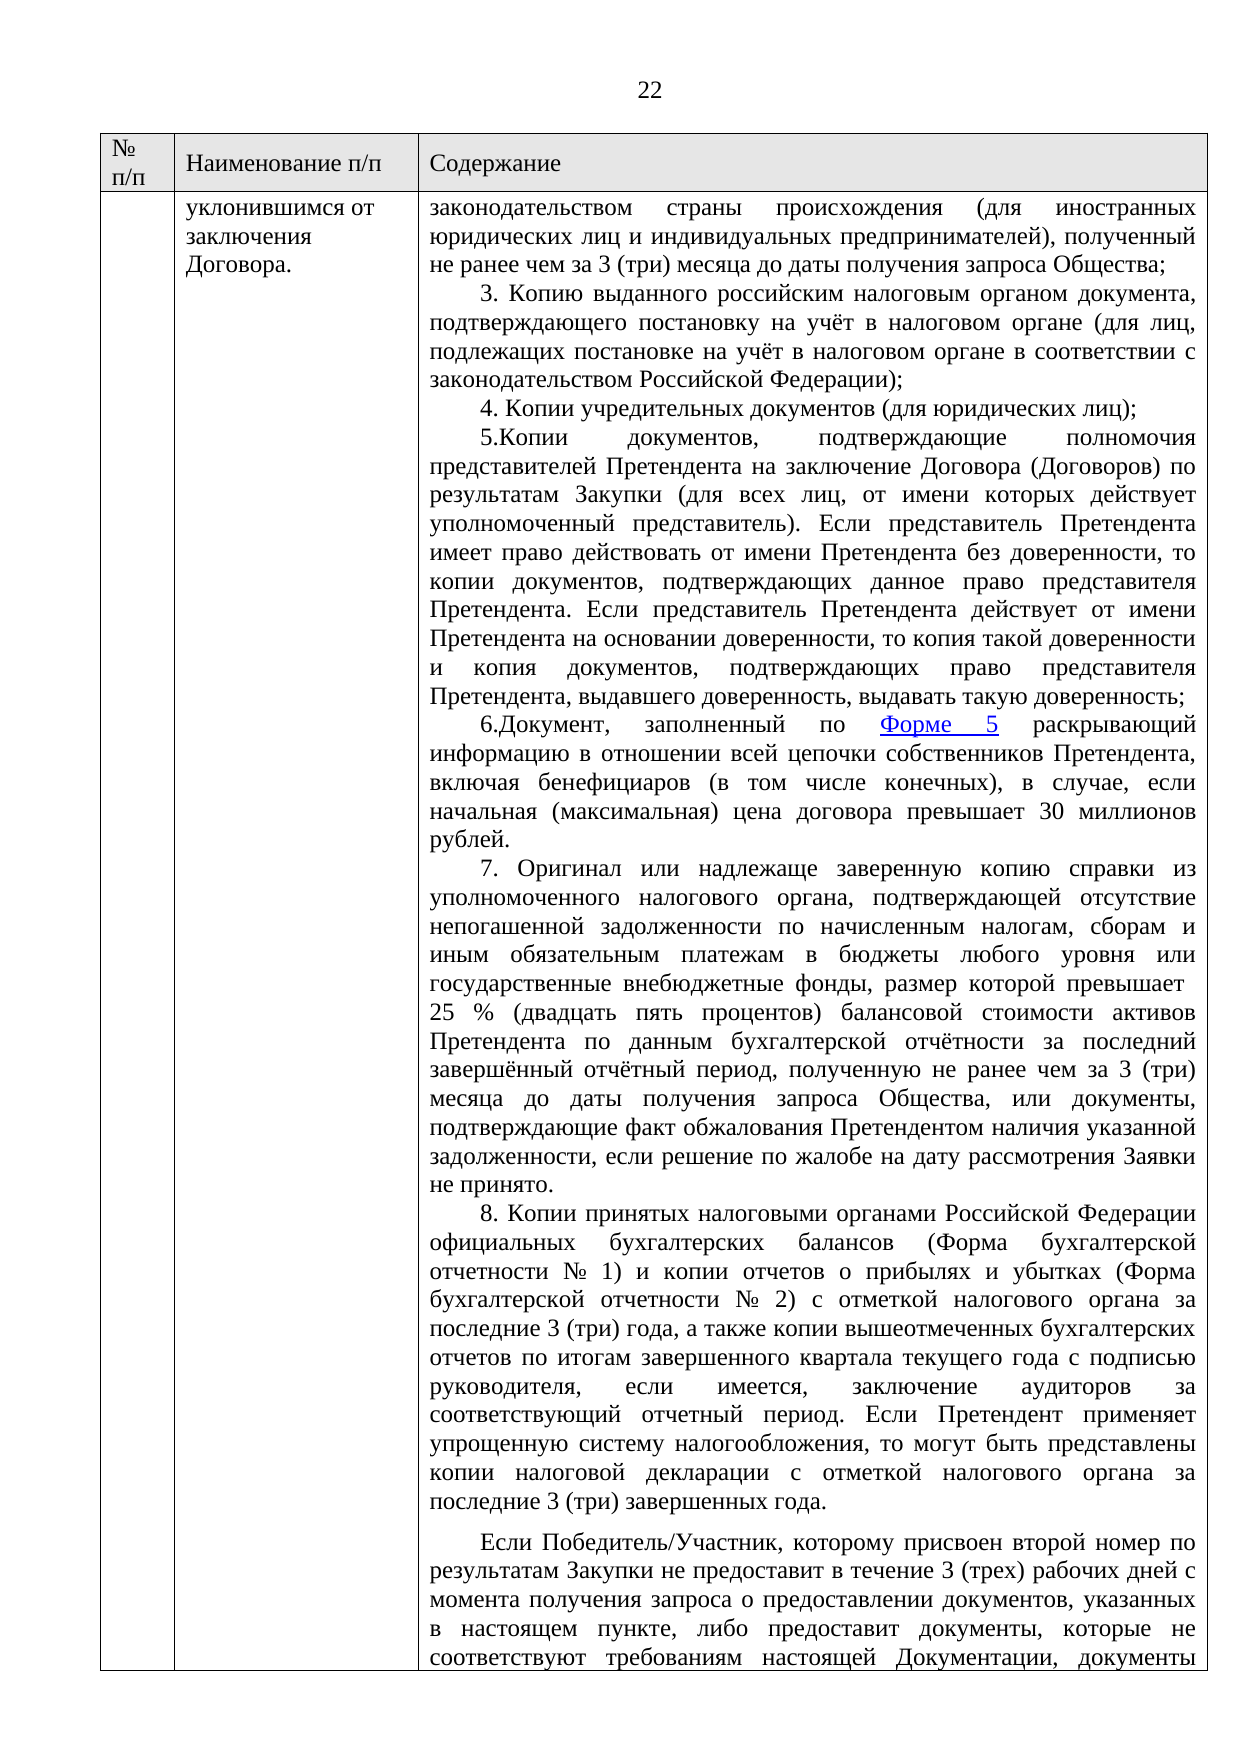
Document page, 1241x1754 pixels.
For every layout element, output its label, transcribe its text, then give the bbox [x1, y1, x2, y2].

table_header Наименование п/п [175, 134, 418, 191]
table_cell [175, 192, 418, 1670]
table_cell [419, 192, 1207, 1670]
table_header Содержание [419, 134, 1207, 191]
table_header № п/п [101, 134, 174, 191]
table_cell [101, 192, 174, 1670]
